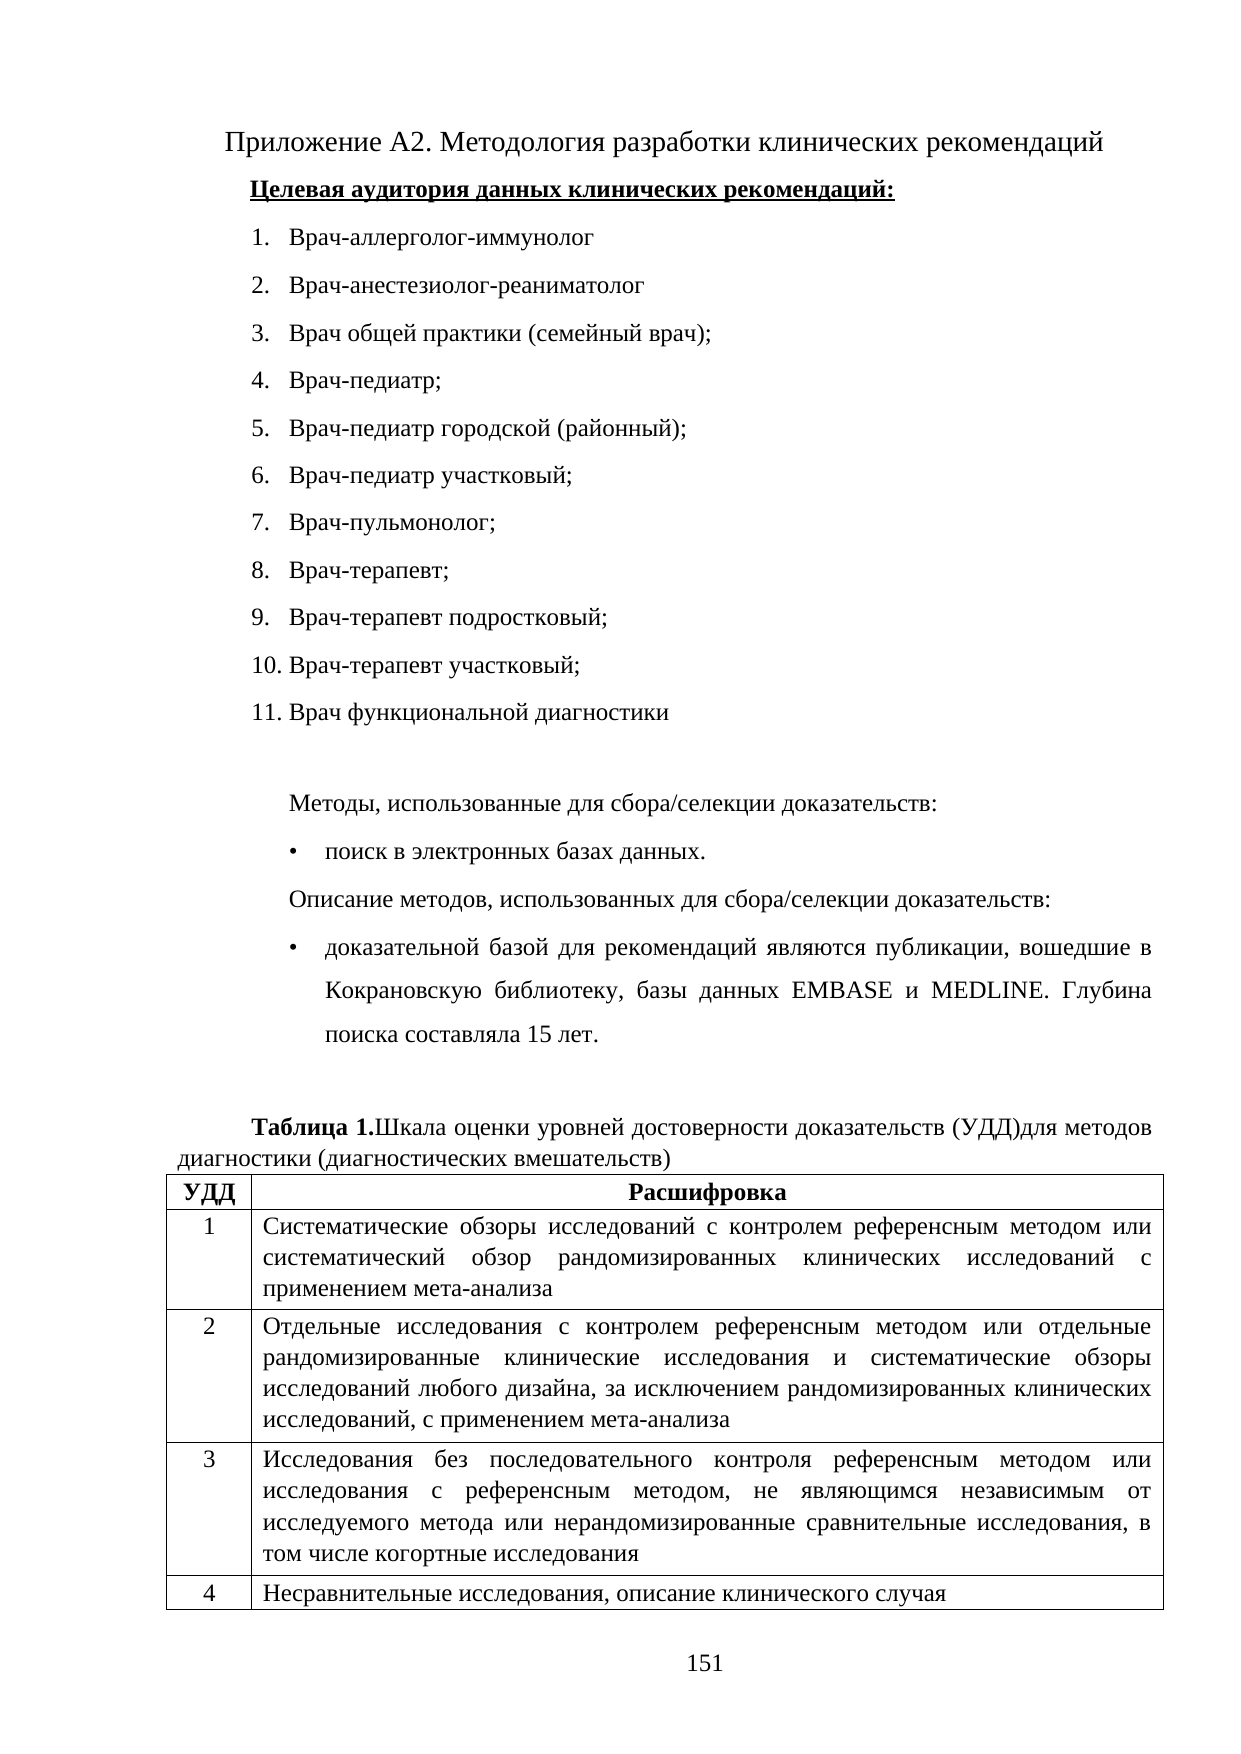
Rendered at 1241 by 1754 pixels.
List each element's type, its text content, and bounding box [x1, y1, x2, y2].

list поиск в электронных базах данных. [288, 836, 1153, 864]
table_header УДД [167, 1175, 251, 1208]
text Целевая аудитория данных клинических рекомендаций: [249, 174, 1240, 203]
list Врач-педиатр; [251, 365, 1153, 394]
text Методы, использованные для сбора/селекции доказательств: [288, 788, 1153, 817]
table_cell Отдельные исследования с контролем референсным методом или отдельные рандомизированные клинические исследования и систематические обзоры исследований любого дизайна, за исключением рандомизированных клинических исследований, с применением мета-анализа [252, 1310, 1163, 1442]
text Описание методов, использованных для сбора/селекции доказательств: [288, 884, 1153, 913]
list Врач-терапевт участковый; [251, 650, 1153, 678]
list Врач-педиатр городской (районный); [251, 413, 1153, 441]
list доказательной базой для рекомендаций являются публикации, вошедшие в Кокрановскую библиотеку, базы данных EMBASE и MEDLINE. Глубина поиска составляла 15 лет. [288, 932, 1153, 1048]
list Врач-анестезиолог-реаниматолог [251, 270, 1153, 299]
list Врач-пульмонолог; [251, 507, 1153, 536]
list Врач общей практики (семейный врач); [251, 318, 1153, 347]
list Врач-терапевт подростковый; [251, 602, 1153, 631]
list Врач-аллерголог-иммунолог [251, 222, 1153, 251]
table_cell Несравнительные исследования, описание клинического случая [252, 1576, 1163, 1609]
list Врач функциональной диагностики [251, 697, 1153, 726]
table_cell Систематические обзоры исследований с контролем референсным методом или систематический обзор рандомизированных клинических исследований с применением мета-анализа [252, 1210, 1163, 1309]
table_cell 2 [167, 1310, 251, 1442]
table_cell Исследования без последовательного контроля референсным методом или исследования с референсным методом, не являющимся независимым от исследуемого метода или нерандомизированные сравнительные исследования, в том числе когортные исследования [252, 1443, 1163, 1575]
table_cell 4 [167, 1576, 251, 1609]
table_cell 1 [167, 1210, 251, 1309]
list Врач-терапевт; [251, 555, 1153, 583]
table_cell 3 [167, 1443, 251, 1575]
list Врач-педиатр участковый; [251, 460, 1153, 489]
text Таблица 1.Шкала оценки уровней достоверности доказательств (УДД)для методов диагностики (диагностических вмешательств) [177, 1112, 1153, 1171]
table_header Расшифровка [252, 1175, 1163, 1208]
subtitle Приложение А2. Методология разработки клинических рекомендаций [177, 124, 1151, 158]
